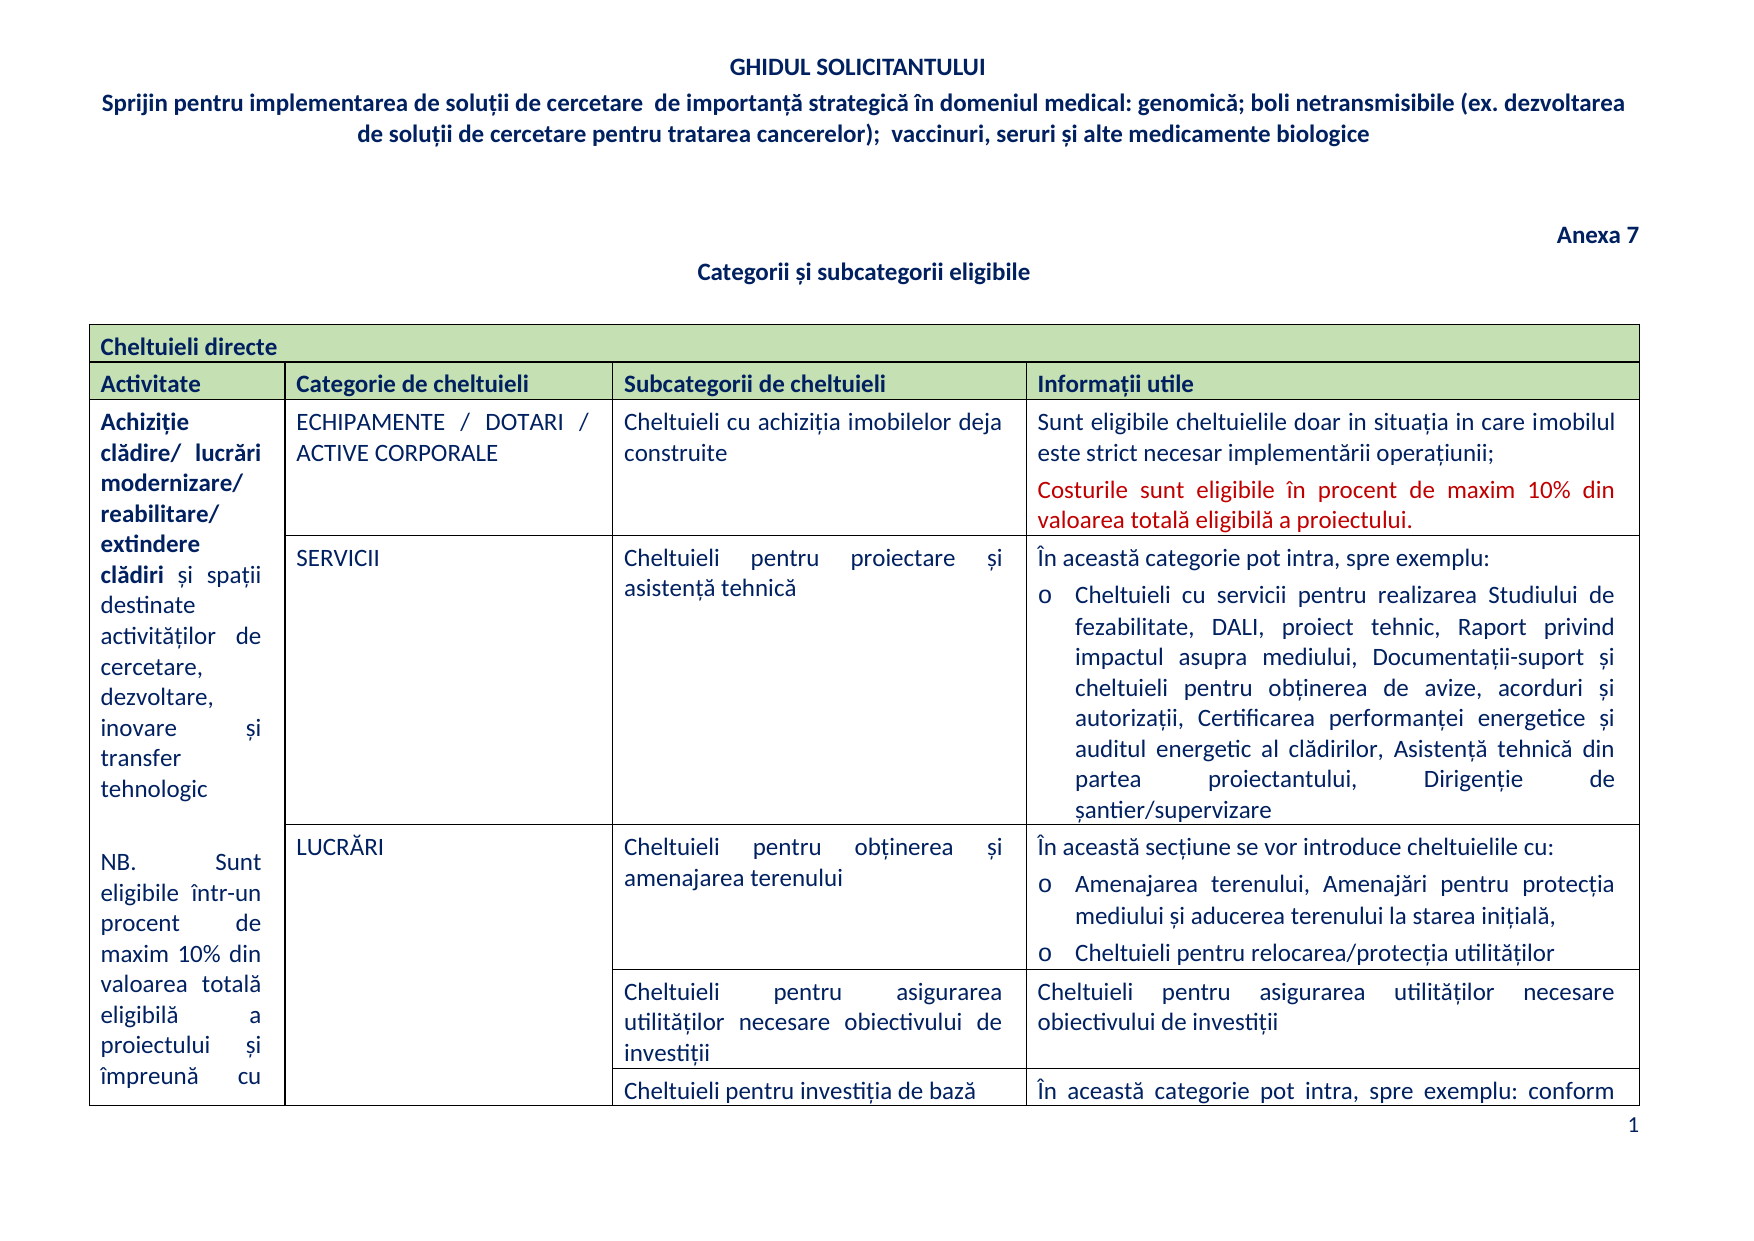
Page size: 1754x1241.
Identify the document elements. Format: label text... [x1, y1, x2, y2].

table_cell Cheltuieli pentru asigurarea utilităților necesare obiectivului de investiții [613, 970, 1026, 1067]
text Anexa 7 [89, 219, 1639, 250]
table_header Cheltuieli directe [90, 325, 1639, 361]
table_cell Cheltuieli pentru investiția de bază [613, 1069, 1026, 1105]
table_cell Informații utile [1027, 363, 1639, 399]
table_cell Sunt eligibile cheltuielile doar in situația in care imobilul este strict necesar implementării operațiunii; Costurile sunt eligibile în procent de maxim 10% din valoarea totală eligibilă a proiectului. [1027, 400, 1639, 535]
text Categorii și subcategorii eligibile [89, 256, 1639, 287]
table_cell În această categorie pot intra, spre exemplu: Cheltuieli cu servicii pentru realizarea Studiului de fezabilitate, DALI, proiect tehnic, Raport privind impactul asupra mediului, Documentații-suport și cheltuieli pentru obținerea de avize, acorduri și autorizații, Certificarea performanței energetice și auditul energetic al clădirilor, Asistență tehnică din partea proiectantului, Dirigenție de șantier/supervizare [1027, 536, 1639, 824]
table_cell În această secțiune se vor introduce cheltuielile cu: Amenajarea terenului, Amenajări pentru protecția mediului și aducerea terenului la starea inițială, Cheltuieli pentru relocarea/protecția utilităților [1027, 825, 1639, 969]
table_cell Subcategorii de cheltuieli [613, 363, 1026, 399]
table_cell Cheltuieli cu achiziția imobilelor deja construite [613, 400, 1026, 535]
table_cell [1027, 1069, 1639, 1105]
table_cell Cheltuieli pentru obținerea şi amenajarea terenului [613, 825, 1026, 969]
table_cell Cheltuieli pentru proiectare şi asistență tehnică [613, 536, 1026, 824]
table_cell Achiziție clădire/ lucrări modernizare/ reabilitare/ extindere clădiri și spații destinate activităților de cercetare, dezvoltare, inovare și transfer tehnologic NB. Sunt eligibile într-un procent de maxim 10% din valoarea totală eligibilă a proiectului și împreună cu cheltuielile de achiziție echipamente / tehnologii/ utilaje necesare derulării activităților de CDI/ inovare sunt eligibile într-un procent de maximum 40% din valoarea totală eligibilă a proiectului. [90, 400, 284, 1105]
table_cell Categorie de cheltuieli [286, 363, 612, 399]
table_cell SERVICII [286, 536, 612, 824]
table_cell ECHIPAMENTE / DOTARI / ACTIVE CORPORALE [286, 400, 612, 535]
table_cell Activitate [90, 363, 284, 399]
table_cell Cheltuieli pentru asigurarea utilităților necesare obiectivului de investiții [1027, 970, 1639, 1067]
table_cell LUCRĂRI [286, 825, 612, 1105]
